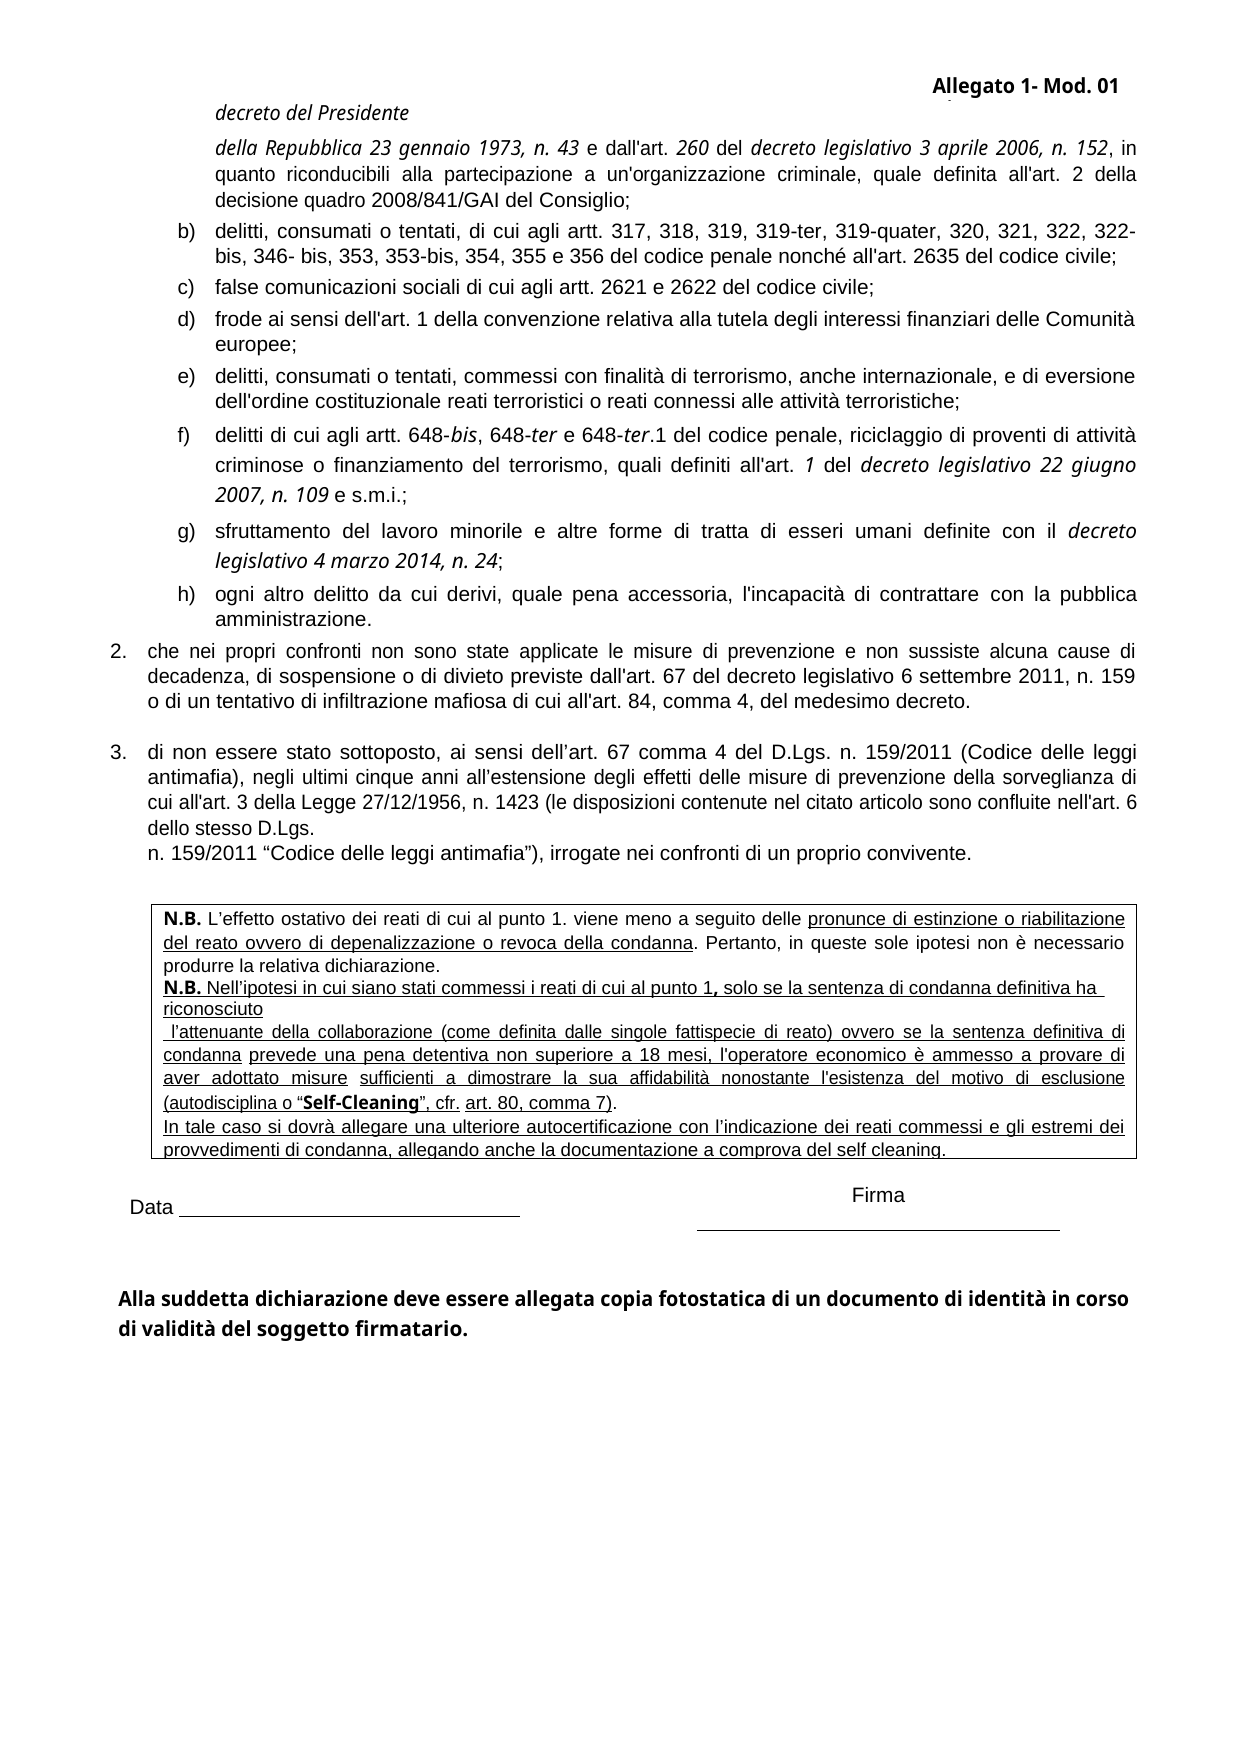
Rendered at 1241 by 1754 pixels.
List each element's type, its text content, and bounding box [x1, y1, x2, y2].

list sfruttamento del lavoro minorile e altre forme di tratta di esseri umani definite con il decreto legislativo 4 marzo 2014, n. 24; [177, 516, 1137, 574]
list ogni altro delitto da cui derivi, quale pena accessoria, l'incapacità di contrattare con la pubblica amministrazione. [177, 582, 1137, 631]
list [177, 98, 1137, 126]
list frode ai sensi dell'art. 1 della convenzione relativa alla tutela degli interessi finanziari delle Comunità europee; [177, 307, 1137, 356]
list delitti di cui agli artt. 648-bis, 648-ter e 648-ter.1 del codice penale, riciclaggio di proventi di attività criminose o finanziamento del terrorismo, quali definiti all'art. 1 del decreto legislativo 22 giugno 2007, n. 109 e s.m.i.; [177, 420, 1137, 508]
list delitti, consumati o tentati, commessi con finalità di terrorismo, anche internazionale, e di eversione dell'ordine costituzionale reati terroristici o reati connessi alle attività terroristiche; [177, 363, 1136, 412]
list che nei propri confronti non sono state applicate le misure di prevenzione e non sussiste alcuna cause di decadenza, di sospensione o di divieto previste dall'art. 67 del decreto legislativo 6 settembre 2011, n. 159 o di un tentativo di infiltrazione mafiosa di cui all'art. 84, comma 4, del medesimo decreto. [110, 639, 1137, 713]
table_header Firma [606, 1186, 1081, 1232]
list false comunicazioni sociali di cui agli artt. 2621 e 2622 del codice civile; [177, 275, 1148, 299]
table_header Data [109, 1186, 606, 1232]
text della Repubblica 23 gennaio 1973, n. 43 e dall'art. 260 del decreto legislativo 3 aprile 2006, n. 152, in quanto riconducibili alla partecipazione a un'organizzazione criminale, quale definita all'art. 2 della decisione quadro 2008/841/GAI del Consiglio; [215, 133, 1137, 211]
list di non essere stato sottoposto, ai sensi dell’art. 67 comma 4 del D.Lgs. n. 159/2011 (Codice delle leggi antimafia), negli ultimi cinque anni all’estensione degli effetti delle misure di prevenzione della sorveglianza di cui all'art. 3 della Legge 27/12/1956, n. 1423 (le disposizioni contenute nel citato articolo sono confluite nell'art. 6 dello stesso D.Lgs. [110, 740, 1137, 839]
subtitle Alla suddetta dichiarazione deve essere allegata copia fotostatica di un documento di identità in corso di validità del soggetto firmatario. [118, 1284, 1136, 1342]
list delitti, consumati o tentati, di cui agli artt. 317, 318, 319, 319-ter, 319-quater, 320, 321, 322, 322-bis, 346- bis, 353, 353-bis, 354, 355 e 356 del codice penale nonché all'art. 2635 del codice civile; [177, 219, 1137, 268]
text n. 159/2011 “Codice delle leggi antimafia”), irrogate nei confronti di un proprio convivente. [147, 840, 1148, 864]
